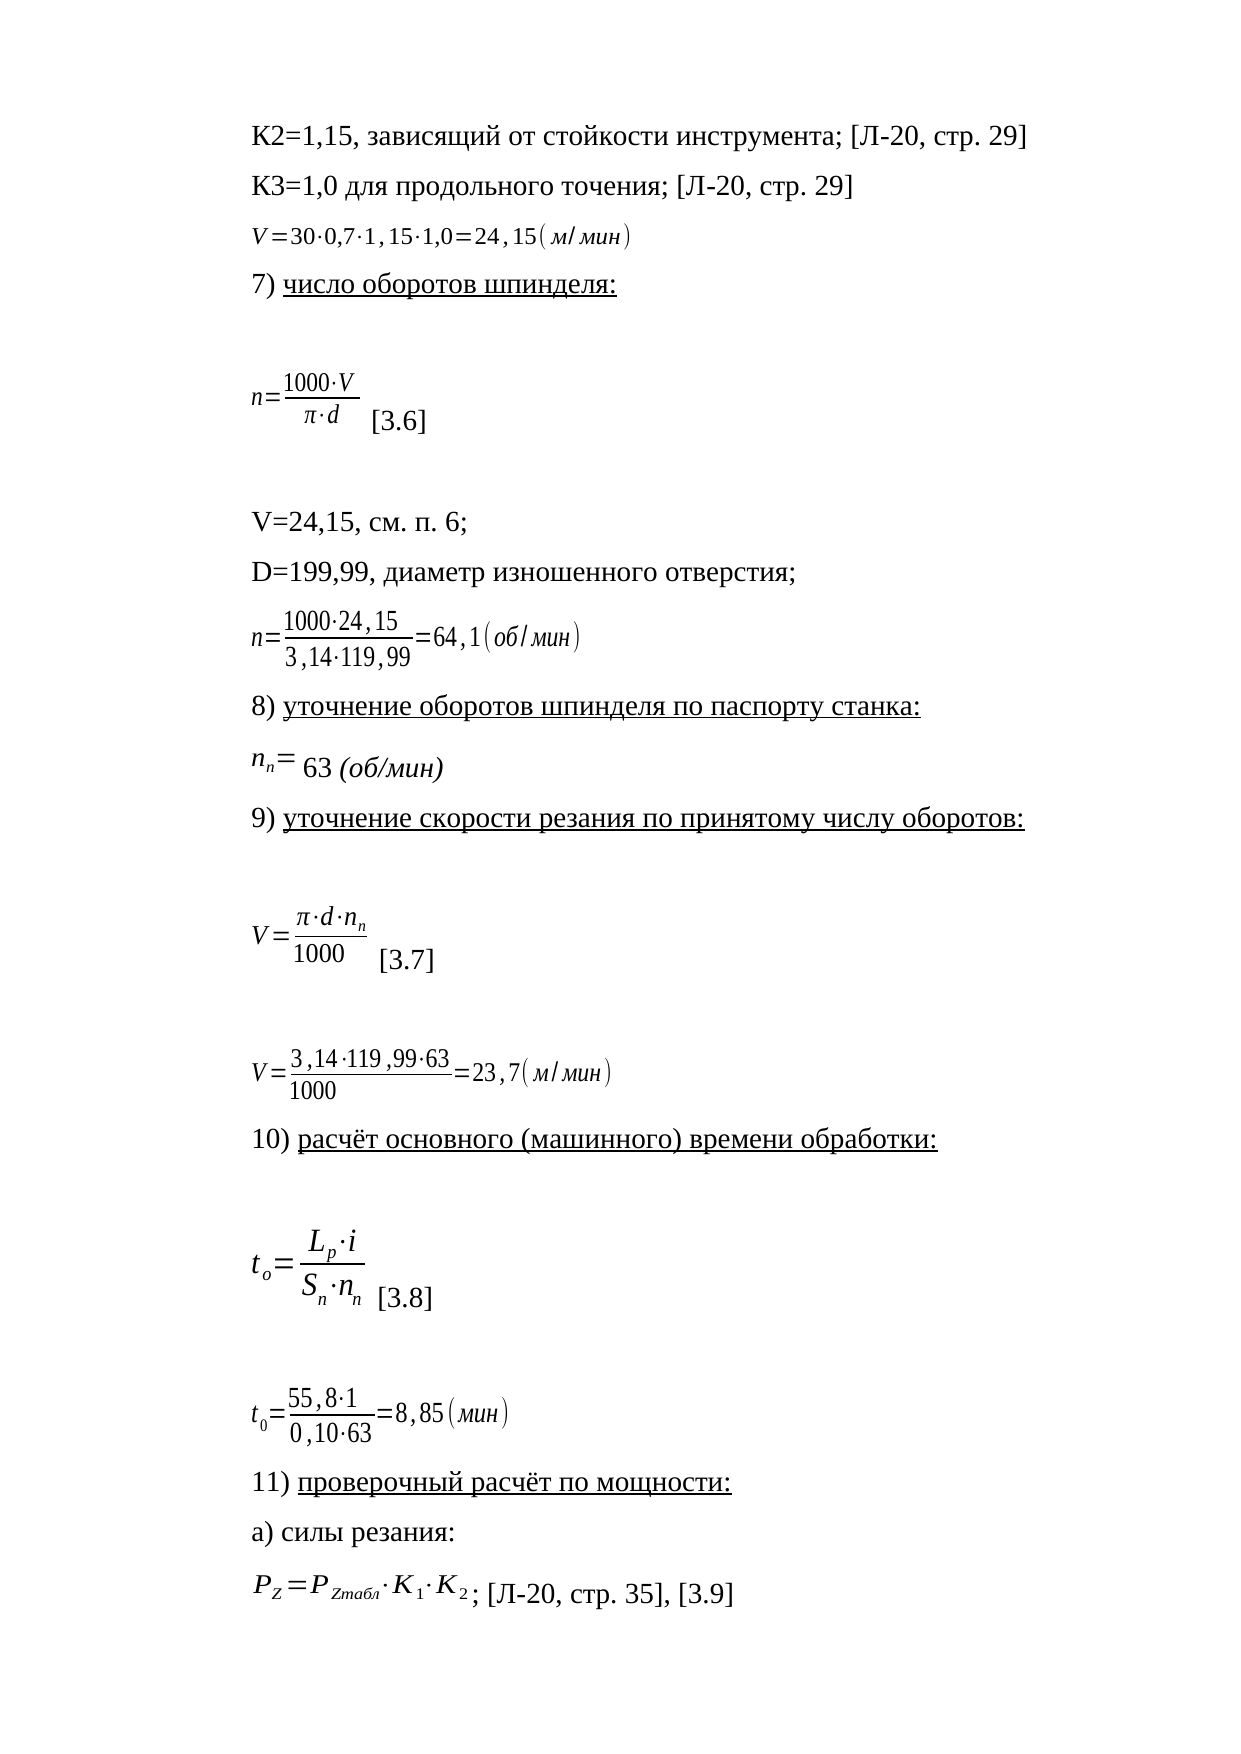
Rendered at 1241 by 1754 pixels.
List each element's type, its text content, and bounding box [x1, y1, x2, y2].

text V=24,15, см. п. 6; [177, 504, 1152, 537]
text К2=1,15, зависящий от стойкости инструмента; [Л-20, стр. 29] [177, 118, 1152, 152]
text [3.7] [177, 901, 1152, 976]
text а) силы резания: [177, 1514, 1152, 1548]
text 63 (об/мин) [177, 738, 1152, 783]
text 9) уточнение скорости резания по принятому числу оборотов: [177, 800, 1152, 834]
text К3=1,0 для продольного точения; [Л-20, стр. 29] [177, 168, 1152, 202]
text [3.6] [177, 367, 1152, 437]
text 7) число оборотов шпинделя: [177, 266, 1152, 299]
text 11) проверочный расчёт по мощности: [177, 1464, 1152, 1498]
text ; [Л-20, стр. 35], [3.9] [177, 1565, 1152, 1610]
text D=199,99, диаметр изношенного отверстия; [177, 554, 1152, 588]
text 10) расчёт основного (машинного) времени обработки: [177, 1121, 1152, 1155]
text 8) уточнение оборотов шпинделя по паспорту станка: [177, 688, 1152, 721]
text [3.8] [177, 1222, 1152, 1314]
